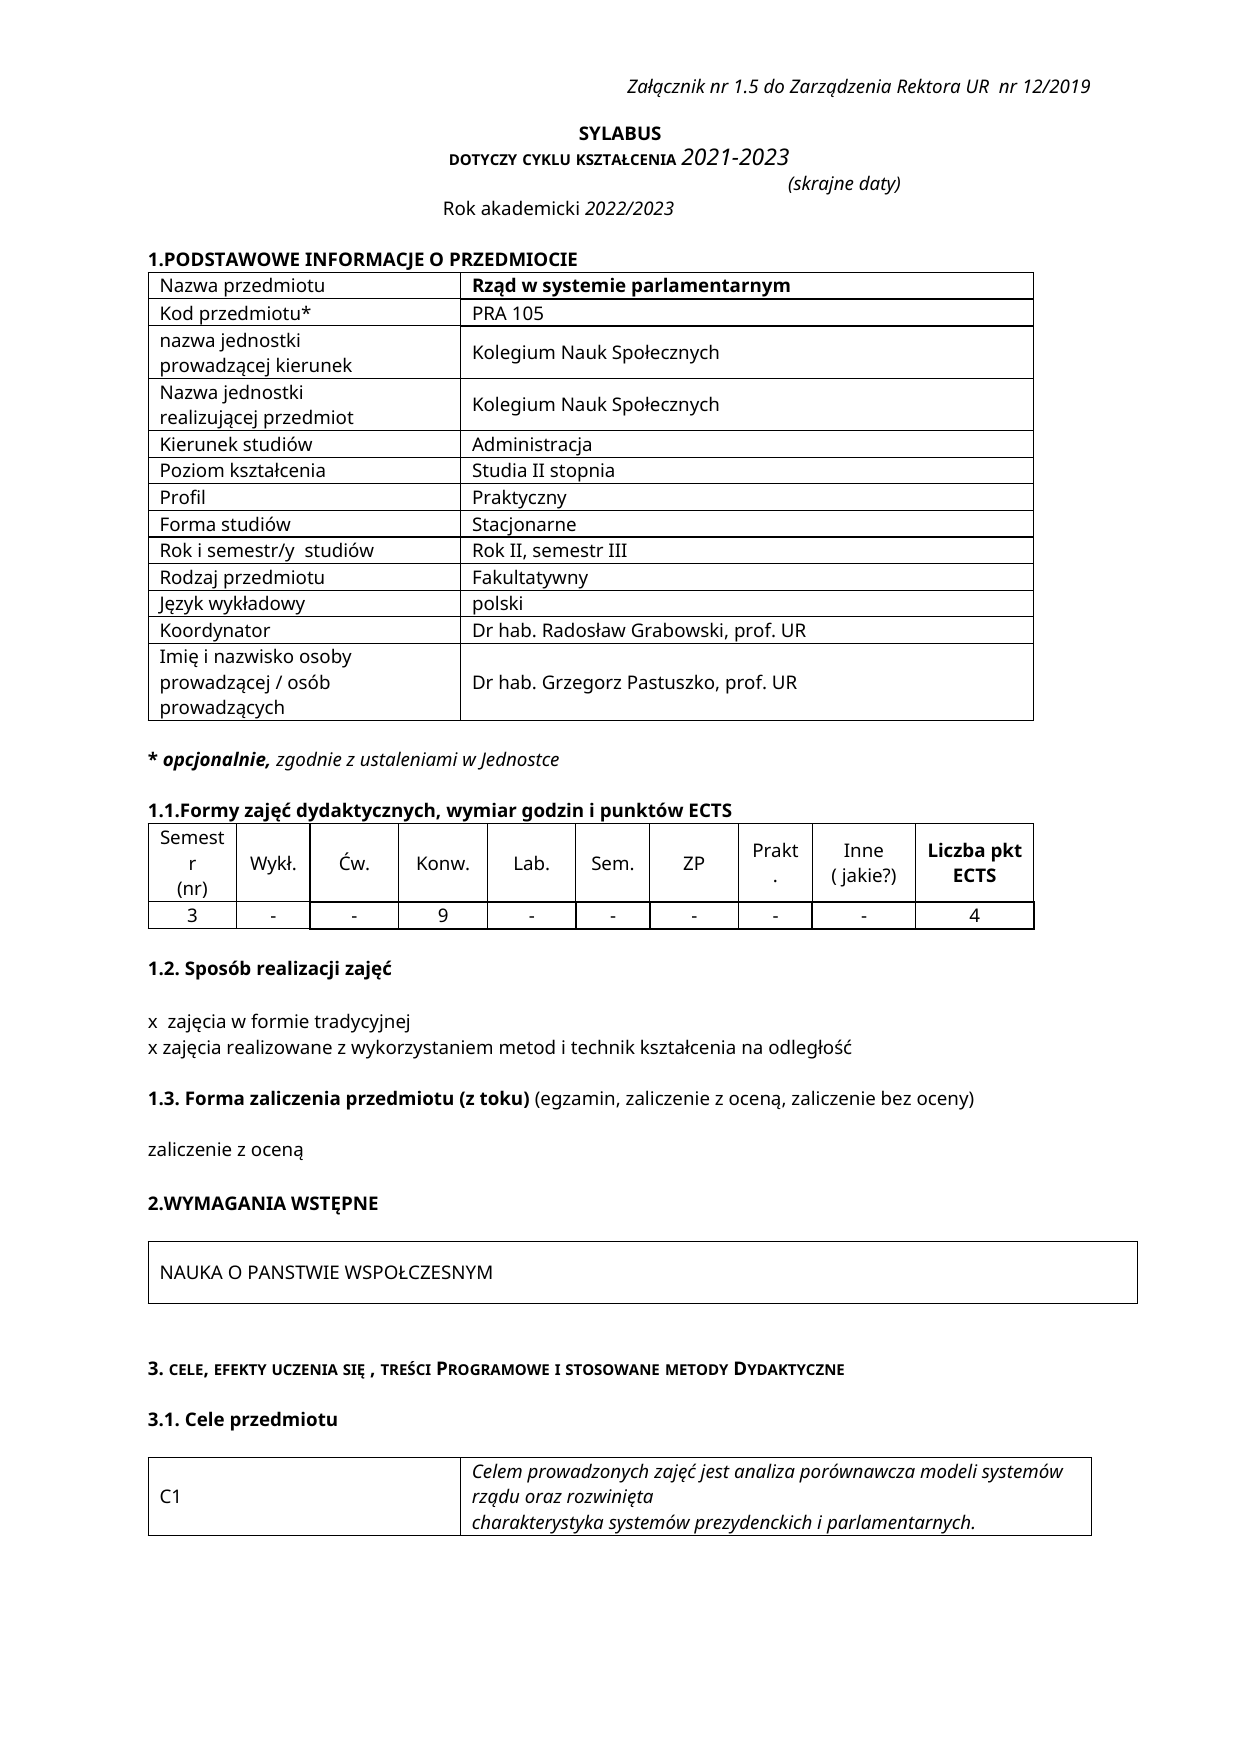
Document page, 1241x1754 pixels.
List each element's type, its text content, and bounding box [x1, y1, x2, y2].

table_cell Kolegium Nauk Społecznych [461, 327, 1033, 378]
table_header C1 [149, 1458, 460, 1535]
text zaliczenie z oceną [148, 1136, 1093, 1190]
table_header NAUKA O PANSTWIE WSPOŁCZESNYM [149, 1242, 1137, 1303]
table_cell Dr hab. Grzegorz Pastuszko, prof. UR [461, 644, 1033, 720]
table_cell Język wykładowy [149, 591, 460, 616]
text 1.3. Forma zaliczenia przedmiotu (z toku) (egzamin, zaliczenie z oceną, zaliczenie bez oceny) [148, 1060, 1093, 1111]
table_header Rząd w systemie parlamentarnym [461, 273, 1033, 298]
table_header Inne ( jakie?) [813, 824, 915, 901]
table_cell Koordynator [149, 617, 460, 643]
table_cell Kolegium Nauk Społecznych [461, 379, 1033, 430]
table_cell Rok II, semestr III [461, 538, 1033, 563]
text dotyczy cyklu kształcenia 2021-2023 [148, 146, 1093, 171]
table_header Wykł. [237, 824, 309, 901]
table_cell Dr hab. Radosław Grabowski, prof. UR [461, 617, 1033, 643]
table_cell Imię i nazwisko osoby prowadzącej / osób prowadzących [149, 644, 460, 720]
table_cell Kierunek studiów [149, 431, 460, 457]
table_header Celem prowadzonych zajęć jest analiza porównawcza modeli systemów rządu oraz rozwinięta charakterystyka systemów prezydenckich i parlamentarnych. [461, 1458, 1091, 1535]
text Załącznik nr 1.5 do Zarządzenia Rektora UR nr 12/2019 [148, 74, 1093, 99]
table_cell - [651, 903, 738, 928]
table_cell 4 [916, 903, 1033, 928]
table_cell Nazwa jednostki realizującej przedmiot [149, 379, 460, 430]
table_header Liczba pkt ECTS [916, 824, 1033, 901]
table_header Sem. [576, 824, 649, 901]
table_cell Kod przedmiotu* [149, 299, 460, 325]
table_cell nazwa jednostki prowadzącej kierunek [149, 326, 460, 378]
text (skrajne daty) [295, 171, 1093, 196]
table_cell Profil [149, 484, 460, 510]
table_cell polski [461, 591, 1033, 616]
table_cell Stacjonarne [461, 511, 1033, 536]
table_cell - [311, 903, 398, 928]
text 2.WYMAGANIA WSTĘPNE [148, 1190, 1093, 1215]
table_cell - [739, 903, 811, 928]
text 3. cele, efekty uczenia się , treści Programowe i stosowane metody Dydaktyczne [148, 1329, 1093, 1381]
text 1.PODSTAWOWE INFORMACJE O PRZEDMIOCIE [148, 246, 1093, 272]
table_cell - [237, 902, 309, 928]
table_cell - [813, 903, 915, 928]
table_cell - [577, 903, 649, 928]
table_cell Rodzaj przedmiotu [149, 564, 460, 589]
text 1.2. Sposób realizacji zajęć [148, 929, 1093, 1009]
table_cell Forma studiów [149, 511, 460, 536]
text SYLABUS [148, 120, 1093, 146]
text x zajęcia w formie tradycyjnej x zajęcia realizowane z wykorzystaniem metod i technik kształcenia na odległość [148, 1009, 1093, 1060]
table_cell Studia II stopnia [461, 458, 1033, 483]
table_cell PRA 105 [461, 300, 1033, 325]
table_cell 9 [399, 903, 487, 928]
table_cell Fakultatywny [461, 564, 1033, 589]
text 3.1. Cele przedmiotu [148, 1381, 1093, 1432]
table_header Prakt. [739, 824, 812, 901]
table_header Ćw. [311, 824, 398, 901]
table_cell Poziom kształcenia [149, 458, 460, 483]
text Rok akademicki 2022/2023 [148, 196, 1093, 221]
table_header Lab. [488, 824, 575, 901]
table_header Konw. [399, 824, 487, 901]
table_header Semestr (nr) [149, 824, 236, 901]
table_cell 3 [149, 902, 236, 928]
table_header Nazwa przedmiotu [149, 273, 460, 298]
table_cell - [488, 903, 575, 928]
table_cell Administracja [461, 431, 1033, 457]
table_cell Praktyczny [461, 484, 1033, 510]
table_cell Rok i semestr/y studiów [149, 538, 460, 563]
text 1.1.Formy zajęć dydaktycznych, wymiar godzin i punktów ECTS [148, 772, 1093, 823]
table_header ZP [650, 824, 738, 901]
text * opcjonalnie, zgodnie z ustaleniami w Jednostce [148, 721, 1093, 772]
